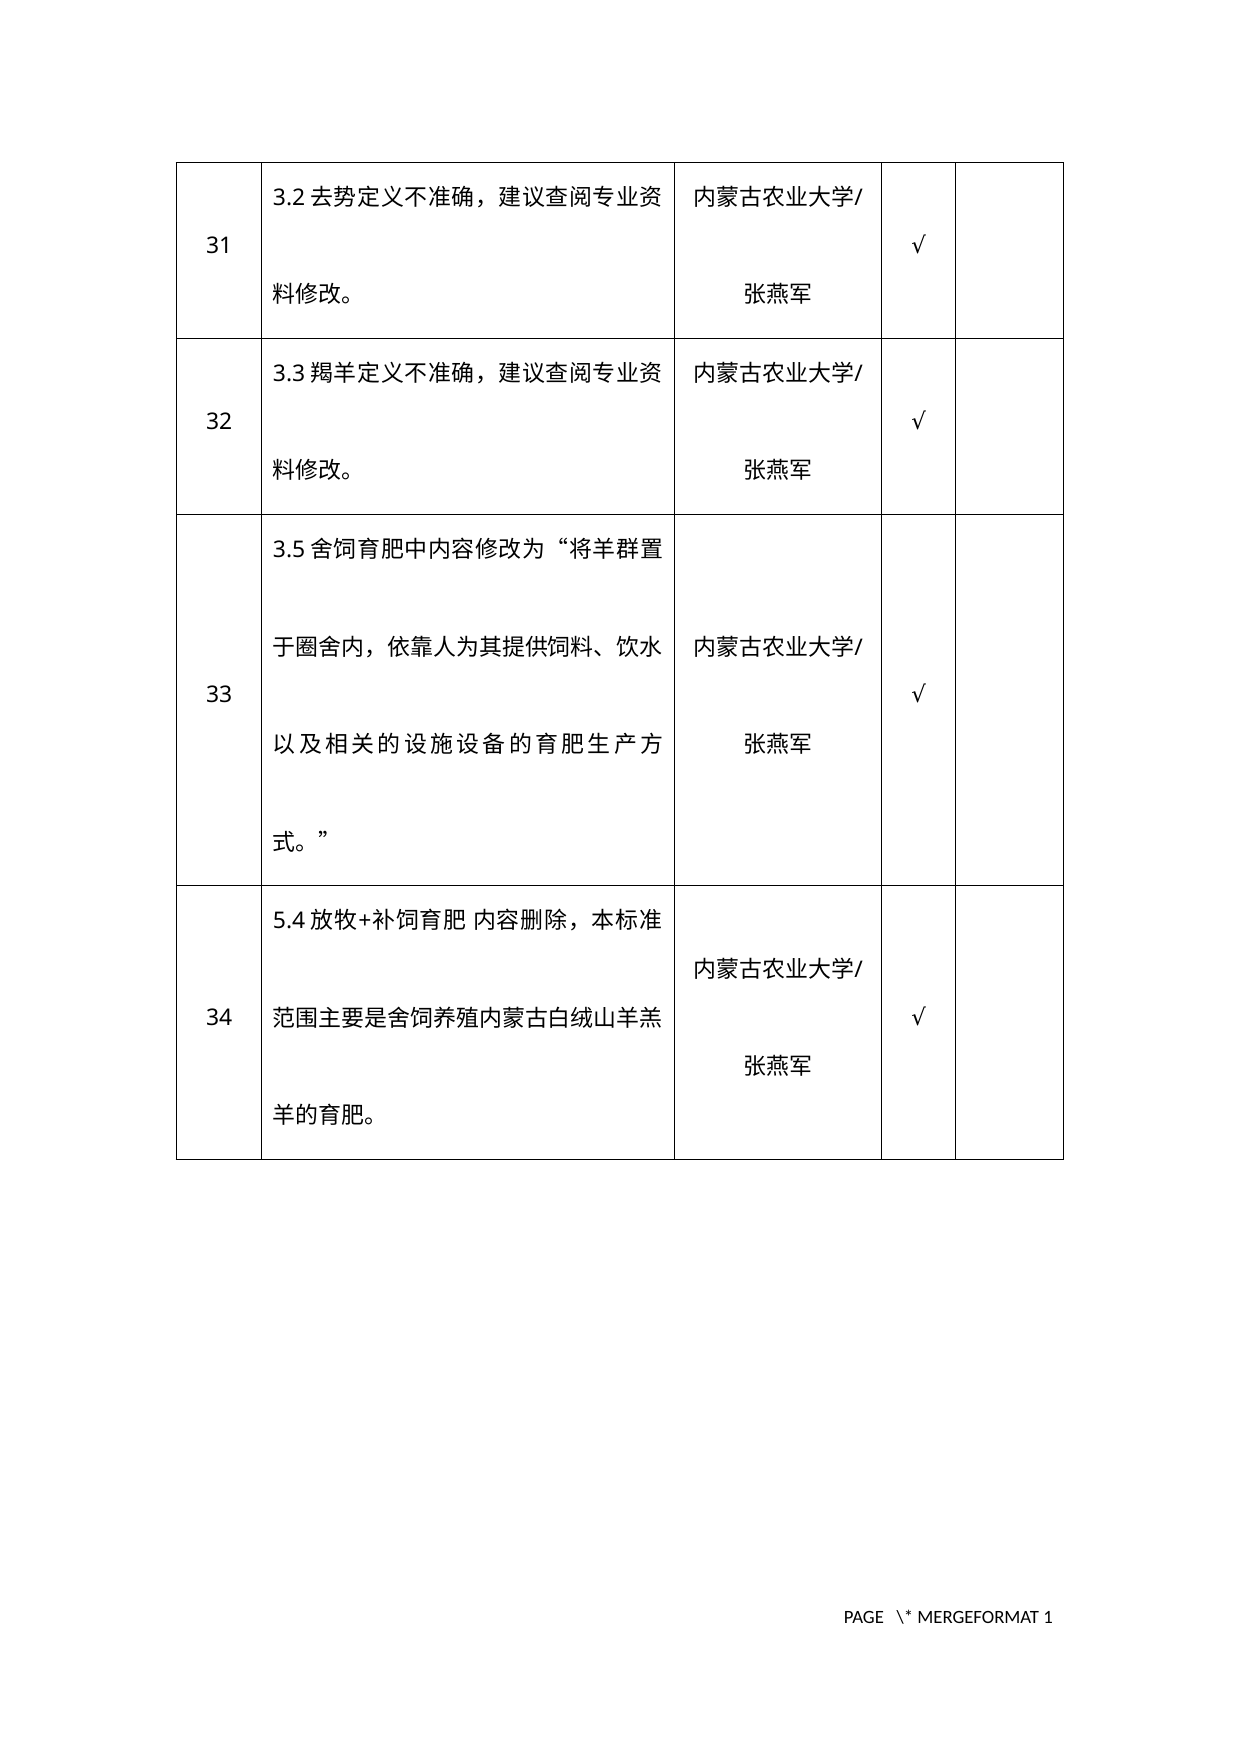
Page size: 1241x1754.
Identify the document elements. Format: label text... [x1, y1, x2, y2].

table_cell 3.3羯羊定义不准确，建议查阅专业资料修改。 [262, 339, 674, 514]
table_cell √ [882, 515, 955, 885]
table_cell 32 [177, 339, 261, 514]
table_cell √ [882, 339, 955, 514]
table_cell √ [882, 163, 955, 338]
table_cell 内蒙古农业大学/张燕军 [675, 163, 881, 338]
table_cell 3.2去势定义不准确，建议查阅专业资料修改。 [262, 163, 674, 338]
table_cell 内蒙古农业大学/张燕军 [675, 515, 881, 885]
table_cell 3.5舍饲育肥中内容修改为“将羊群置于圈舍内，依靠人为其提供饲料、饮水以及相关的设施设备的育肥生产方式。” [262, 515, 674, 885]
table_cell [956, 515, 1063, 885]
table_cell [956, 163, 1063, 338]
table_cell 31 [177, 163, 261, 338]
table_cell 内蒙古农业大学/张燕军 [675, 339, 881, 514]
table_cell 5.4放牧+补饲育肥 内容删除，本标准范围主要是舍饲养殖内蒙古白绒山羊羔羊的育肥。 [262, 886, 674, 1159]
table_cell [956, 886, 1063, 1159]
table_cell [956, 339, 1063, 514]
table_cell 33 [177, 515, 261, 885]
table_cell 34 [177, 886, 261, 1159]
table_cell √ [882, 886, 955, 1159]
table_cell 内蒙古农业大学/张燕军 [675, 886, 881, 1159]
